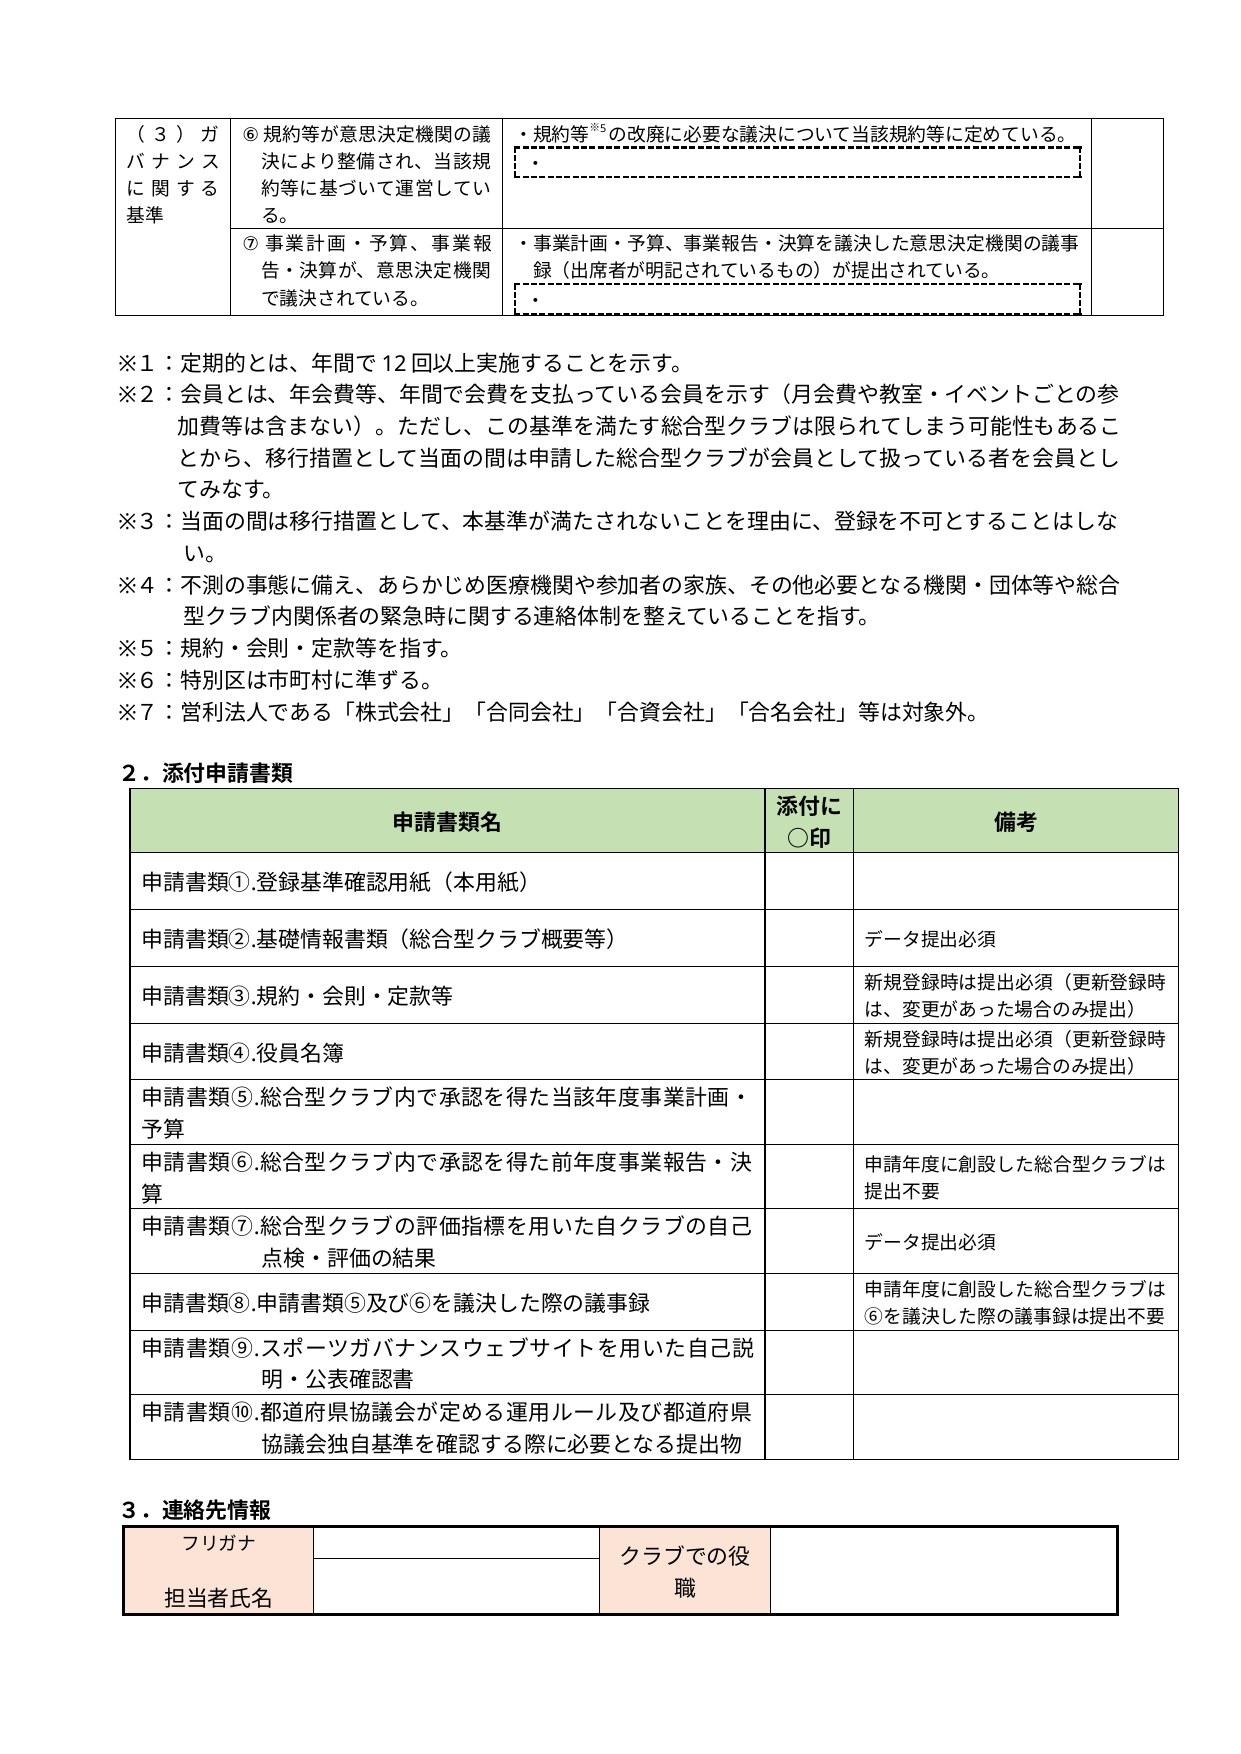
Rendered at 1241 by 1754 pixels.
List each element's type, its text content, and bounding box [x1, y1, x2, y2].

text ※６：特別区は市町村に準ずる。 [118, 663, 1122, 694]
table_cell データ提出必須 [854, 910, 1178, 966]
table_header [314, 1528, 599, 1558]
table_cell [1092, 119, 1163, 228]
table_cell [766, 853, 853, 909]
table_cell [854, 1331, 1178, 1394]
table_header [771, 1528, 1116, 1613]
table_cell 申請書類③.規約・会則・定款等 [131, 967, 764, 1022]
table_cell 申請書類④.役員名簿 [131, 1024, 764, 1079]
table_cell [854, 853, 1178, 909]
text ※２：会員とは、年会費等、年間で会費を支払っている会員を示す（月会費や教室・イベントごとの参加費等は含まない）。ただし、この基準を満たす総合型クラブは限られてしまう可能性もあることから、移行措置として当面の間は申請した総合型クラブが会員として扱っている者を会員としてみなす。 [118, 377, 1122, 504]
table_cell [854, 1395, 1178, 1458]
text ※４：不測の事態に備え、あらかじめ医療機関や参加者の家族、その他必要となる機関・団体等や総合型クラブ内関係者の緊急時に関する連絡体制を整えていることを指す。 [118, 568, 1122, 631]
table_cell 申請年度に創設した総合型クラブは提出不要 [854, 1145, 1178, 1208]
table_cell [766, 1145, 853, 1208]
table_cell 申請書類⑩.都道府県協議会が定める運用ルール及び都道府県協議会独自基準を確認する際に必要となる提出物 [131, 1395, 764, 1458]
text ※１：定期的とは、年間で12回以上実施することを示す。 [118, 346, 1122, 377]
table_header 添付に○印 [766, 789, 853, 852]
text ２．添付申請書類 [118, 756, 1122, 788]
table_header クラブでの役職 [600, 1528, 770, 1613]
table_cell 新規登録時は提出必須（更新登録時は、変更があった場合のみ提出） [854, 967, 1178, 1022]
table_cell 申請書類⑧.申請書類⑤及び⑥を議決した際の議事録 [131, 1274, 764, 1329]
table_cell [766, 967, 853, 1022]
table_cell [766, 1331, 853, 1394]
text ※５：規約・会則・定款等を指す。 [118, 631, 1122, 663]
table_cell [854, 1080, 1178, 1144]
table_cell ・事業計画・予算、事業報告・決算を議決した意思決定機関の議事録（出席者が明記されているもの）が提出されている。 [503, 229, 1091, 315]
table_cell [1092, 229, 1163, 315]
table_cell （３）ガバナンスに関する基準 [116, 119, 230, 315]
table_cell 申請年度に創設した総合型クラブは⑥を議決した際の議事録は提出不要 [854, 1274, 1178, 1329]
table_cell 申請書類⑦.総合型クラブの評価指標を用いた自クラブの自己点検・評価の結果 [131, 1209, 764, 1273]
text ３．連絡先情報 [118, 1493, 1122, 1525]
table_cell [766, 1024, 853, 1079]
table_header フリガナ 担当者氏名 [125, 1528, 313, 1613]
table_cell データ提出必須 [854, 1209, 1178, 1273]
table_cell [766, 1274, 853, 1329]
table_cell [766, 1209, 853, 1273]
table_cell ⑦事業計画・予算、事業報告・決算が、意思決定機関で議決されている。 [231, 229, 502, 315]
table_cell 申請書類②.基礎情報書類（総合型クラブ概要等） [131, 910, 764, 966]
table_cell 申請書類⑨.スポーツガバナンスウェブサイトを用いた自己説明・公表確認書 [131, 1331, 764, 1394]
text ※３：当面の間は移行措置として、本基準が満たされないことを理由に、登録を不可とすることはしない。 [118, 504, 1122, 568]
table_cell ・規約等※5の改廃に必要な議決について当該規約等に定めている。 [503, 119, 1091, 228]
table_cell 申請書類⑥.総合型クラブ内で承認を得た前年度事業報告・決算 [131, 1145, 764, 1208]
table_cell [766, 910, 853, 966]
table_cell 申請書類①.登録基準確認用紙（本用紙） [131, 853, 764, 909]
table_cell [766, 1080, 853, 1144]
table_header 備考 [854, 789, 1178, 852]
table_header 申請書類名 [131, 789, 764, 852]
text ※７：営利法人である「株式会社」「合同会社」「合資会社」「合名会社」等は対象外。 [118, 694, 1122, 726]
table_cell [766, 1395, 853, 1458]
table_cell ⑥規約等が意思決定機関の議決により整備され、当該規約等に基づいて運営している。 [231, 119, 502, 228]
table_cell 新規登録時は提出必須（更新登録時は、変更があった場合のみ提出） [854, 1024, 1178, 1079]
table_cell 申請書類⑤.総合型クラブ内で承認を得た当該年度事業計画・予算 [131, 1080, 764, 1144]
table_cell [314, 1559, 599, 1613]
